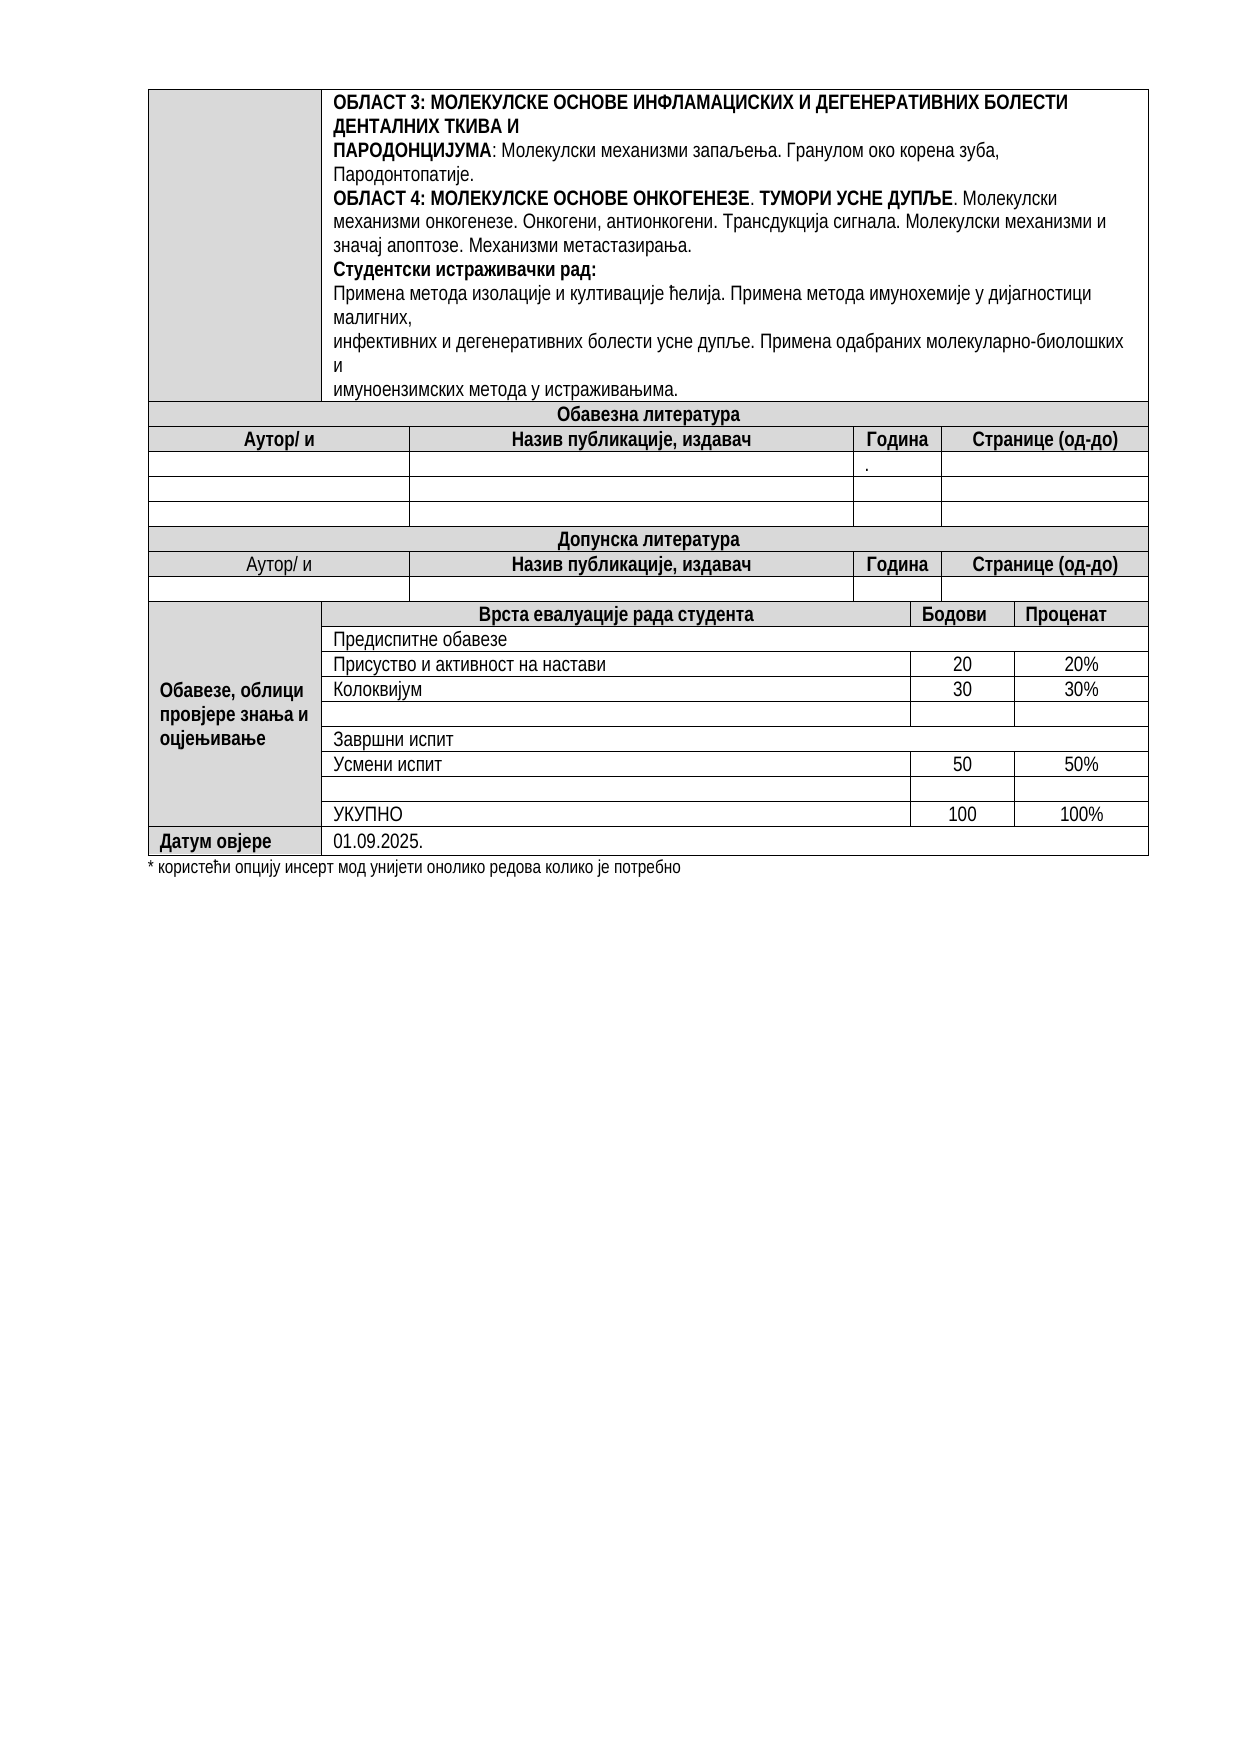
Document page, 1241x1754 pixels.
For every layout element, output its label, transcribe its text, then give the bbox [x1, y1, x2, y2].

table_cell [149, 477, 409, 501]
table_cell 01.09.2025. [322, 827, 1148, 854]
table_cell [149, 577, 409, 601]
table_cell Обавезе, облици провјере знања и оцјењивање [149, 602, 321, 826]
table_cell Назив публикације, издавач [410, 552, 853, 576]
table_cell [942, 577, 1148, 601]
table_cell Присуство и активност на настави [322, 652, 910, 676]
table_cell Проценат [1015, 602, 1148, 626]
table_cell [1015, 777, 1148, 801]
table_cell 50 [911, 752, 1014, 776]
table_cell 50% [1015, 752, 1148, 776]
table_cell [911, 777, 1014, 801]
table_cell [149, 452, 409, 476]
table_cell [942, 502, 1148, 526]
table_cell [854, 502, 941, 526]
table_cell Допунска литература [149, 527, 1148, 551]
table_cell [911, 702, 1014, 726]
table_cell [149, 502, 409, 526]
table_cell [854, 577, 941, 601]
table_cell Датум овјере [149, 827, 321, 854]
table_cell 30% [1015, 677, 1148, 701]
table_cell [942, 477, 1148, 501]
table_cell . [854, 452, 941, 476]
table_cell [410, 477, 853, 501]
table_cell Врста евалуације рада студента [322, 602, 910, 626]
table_cell Назив публикације, издавач [410, 427, 853, 451]
table_cell Аутор/ и [149, 552, 409, 576]
table_cell Завршни испит [322, 727, 1148, 751]
table_cell [410, 452, 853, 476]
table_cell 20% [1015, 652, 1148, 676]
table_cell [322, 90, 1148, 401]
table_cell Аутор/ и [149, 427, 409, 451]
table_cell 100 [911, 802, 1014, 826]
table_cell [322, 702, 910, 726]
table_cell Усмени испит [322, 752, 910, 776]
table_cell [322, 777, 910, 801]
table_cell 30 [911, 677, 1014, 701]
table_cell Бодови [911, 602, 1014, 626]
table_cell Обавезна литература [149, 402, 1148, 426]
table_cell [149, 90, 321, 401]
table_cell [1015, 702, 1148, 726]
table_cell 100% [1015, 802, 1148, 826]
table_cell [942, 452, 1148, 476]
table_cell Странице (од-до) [942, 552, 1148, 576]
table_cell [410, 502, 853, 526]
table_cell Странице (од-до) [942, 427, 1148, 451]
text * користећи опцију инсерт мод унијети онолико редова колико је потребно [148, 856, 1181, 877]
table_cell УКУПНО [322, 802, 910, 826]
table_cell Година [854, 552, 941, 576]
table_cell [410, 577, 853, 601]
table_cell Година [854, 427, 941, 451]
table_cell Предиспитне обавезе [322, 627, 1148, 651]
table_cell [854, 477, 941, 501]
table_cell Колоквијум [322, 677, 910, 701]
table_cell 20 [911, 652, 1014, 676]
